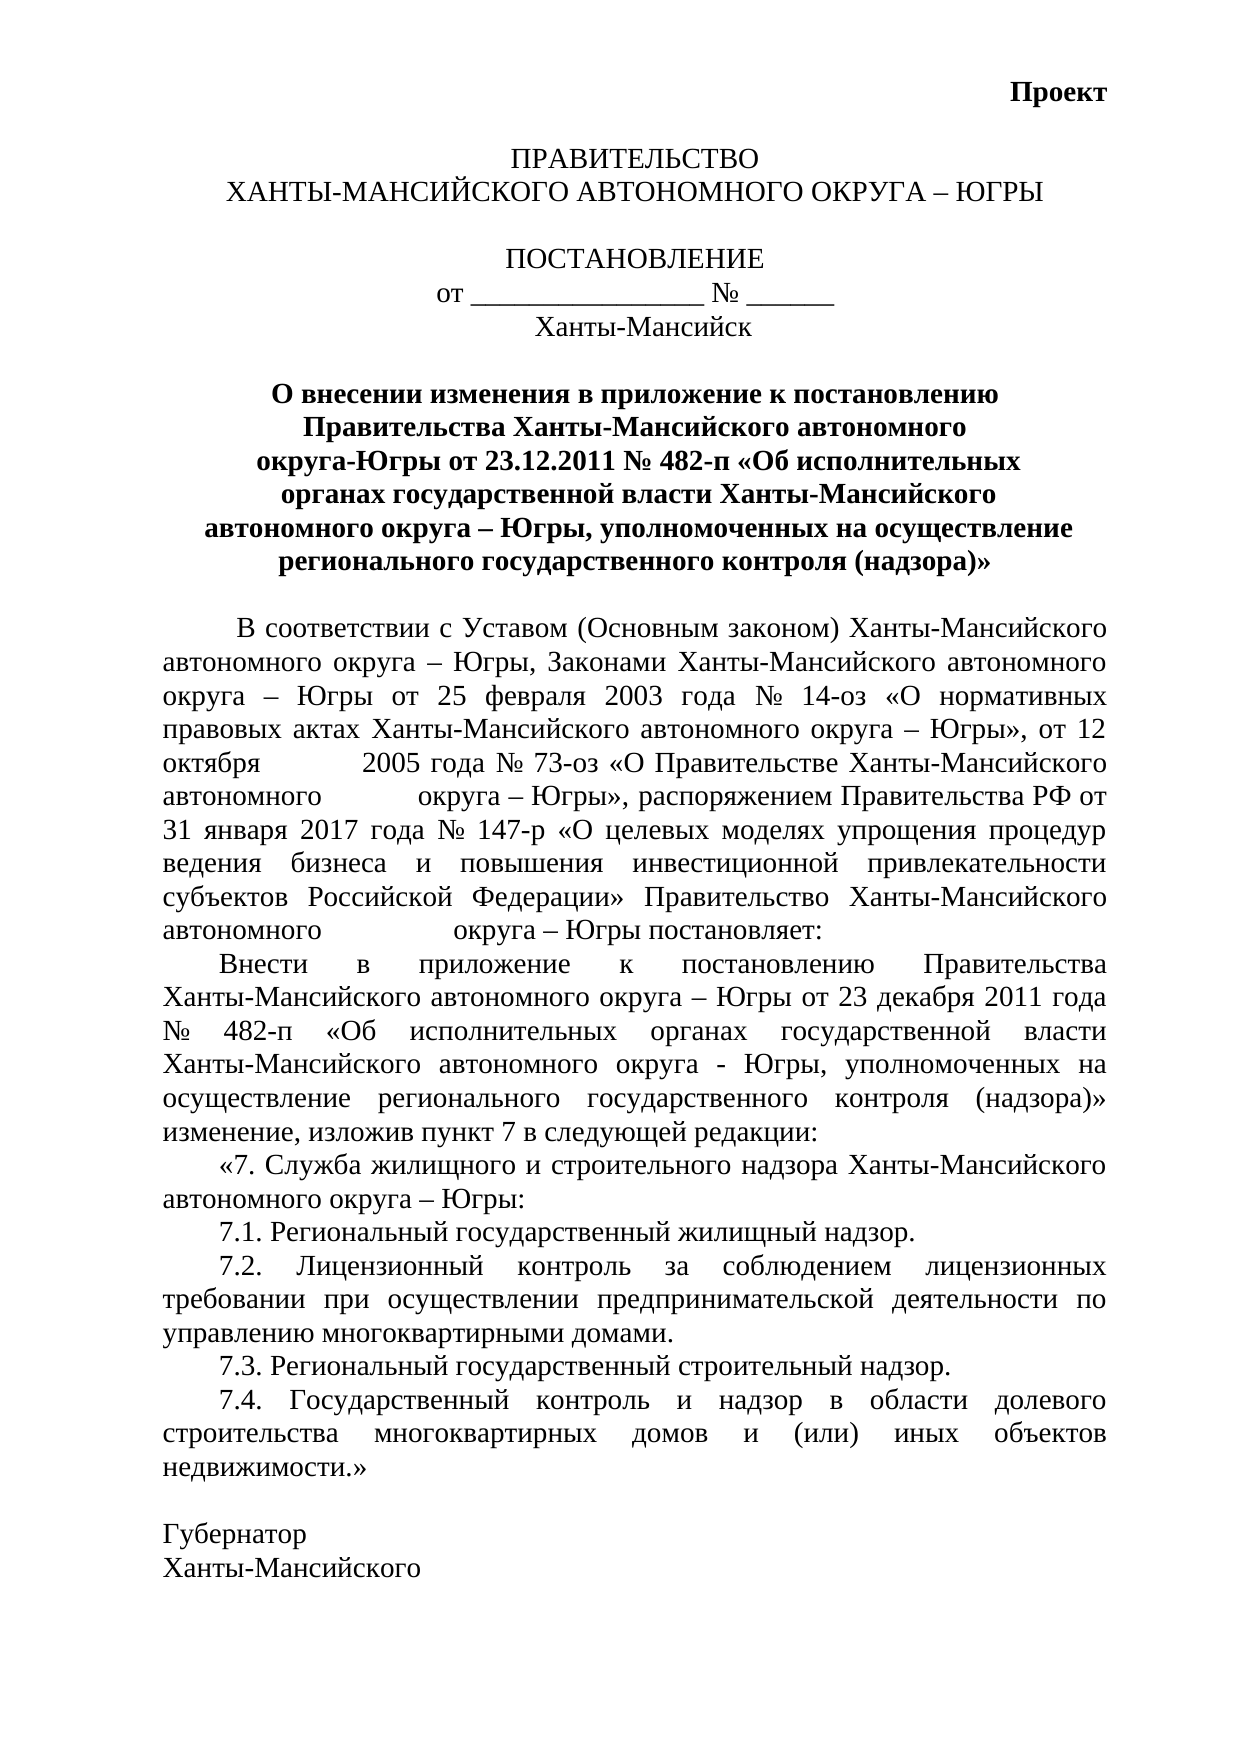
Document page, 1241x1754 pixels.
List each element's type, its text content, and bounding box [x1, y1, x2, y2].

text В соответствии с Уставом (Основным законом) Ханты-Мансийского автономного округа – Югры, Законами Ханты-Мансийского автономного округа – Югры от 25 февраля 2003 года № 14-оз «О нормативных правовых актах Ханты-Мансийского автономного округа – Югры», от 12 октября 2005 года № 73-оз «О Правительстве Ханты-Мансийского автономного округа – Югры», распоряжением Правительства РФ от 31 января 2017 года № 147-р «О целевых моделях упрощения процедур ведения бизнеса и повышения инвестиционной привлекательности субъектов Российской Федерации» Правительство Ханты-Мансийского автономного округа – Югры постановляет: [162, 611, 1107, 946]
text ПРАВИТЕЛЬСТВО [162, 141, 1107, 174]
text 7.1. Региональный государственный жилищный надзор. [162, 1214, 1107, 1248]
text ХАНТЫ-МАНСИЙСКОГО АВТОНОМНОГО ОКРУГА – ЮГРЫ [162, 174, 1107, 208]
text Внести в приложение к постановлению Правительства Ханты-Мансийского автономного округа – Югры от 23 декабря 2011 года № 482-п «Об исполнительных органах государственной власти Ханты-Мансийского автономного округа - Югры, уполномоченных на осуществление регионального государственного контроля (надзора)» изменение, изложив пункт 7 в следующей редакции: [162, 946, 1107, 1147]
text 7.2. Лицензионный контроль за соблюдением лицензионных требовании при осуществлении предпринимательской деятельности по управлению многоквартирными домами. [162, 1248, 1107, 1348]
title автономного округа – Югры, уполномоченных на осуществление регионального государственного контроля (надзора)» [162, 510, 1107, 577]
text Проект [162, 74, 1107, 107]
title органах государственной власти Ханты-Мансийского [162, 476, 1107, 510]
text от ________________ № ______ [162, 275, 1107, 309]
text Ханты-Мансийского [162, 1550, 1107, 1583]
text Ханты-Мансийск [162, 309, 1107, 342]
title Правительства Ханты-Мансийского автономного [162, 409, 1107, 443]
text 7.3. Региональный государственный строительный надзор. [162, 1348, 1107, 1382]
text Губернатор [162, 1516, 1107, 1550]
text ПОСТАНОВЛЕНИЕ [162, 242, 1107, 275]
title О внесении изменения в приложение к постановлению [162, 376, 1107, 409]
title округа-Югры от 23.12.2011 № 482-п «Об исполнительных [162, 443, 1107, 476]
text 7.4. Государственный контроль и надзор в области долевого строительства многоквартирных домов и (или) иных объектов недвижимости.» [162, 1382, 1107, 1483]
text «7. Служба жилищного и строительного надзора Ханты-Мансийского автономного округа – Югры: [162, 1147, 1107, 1214]
